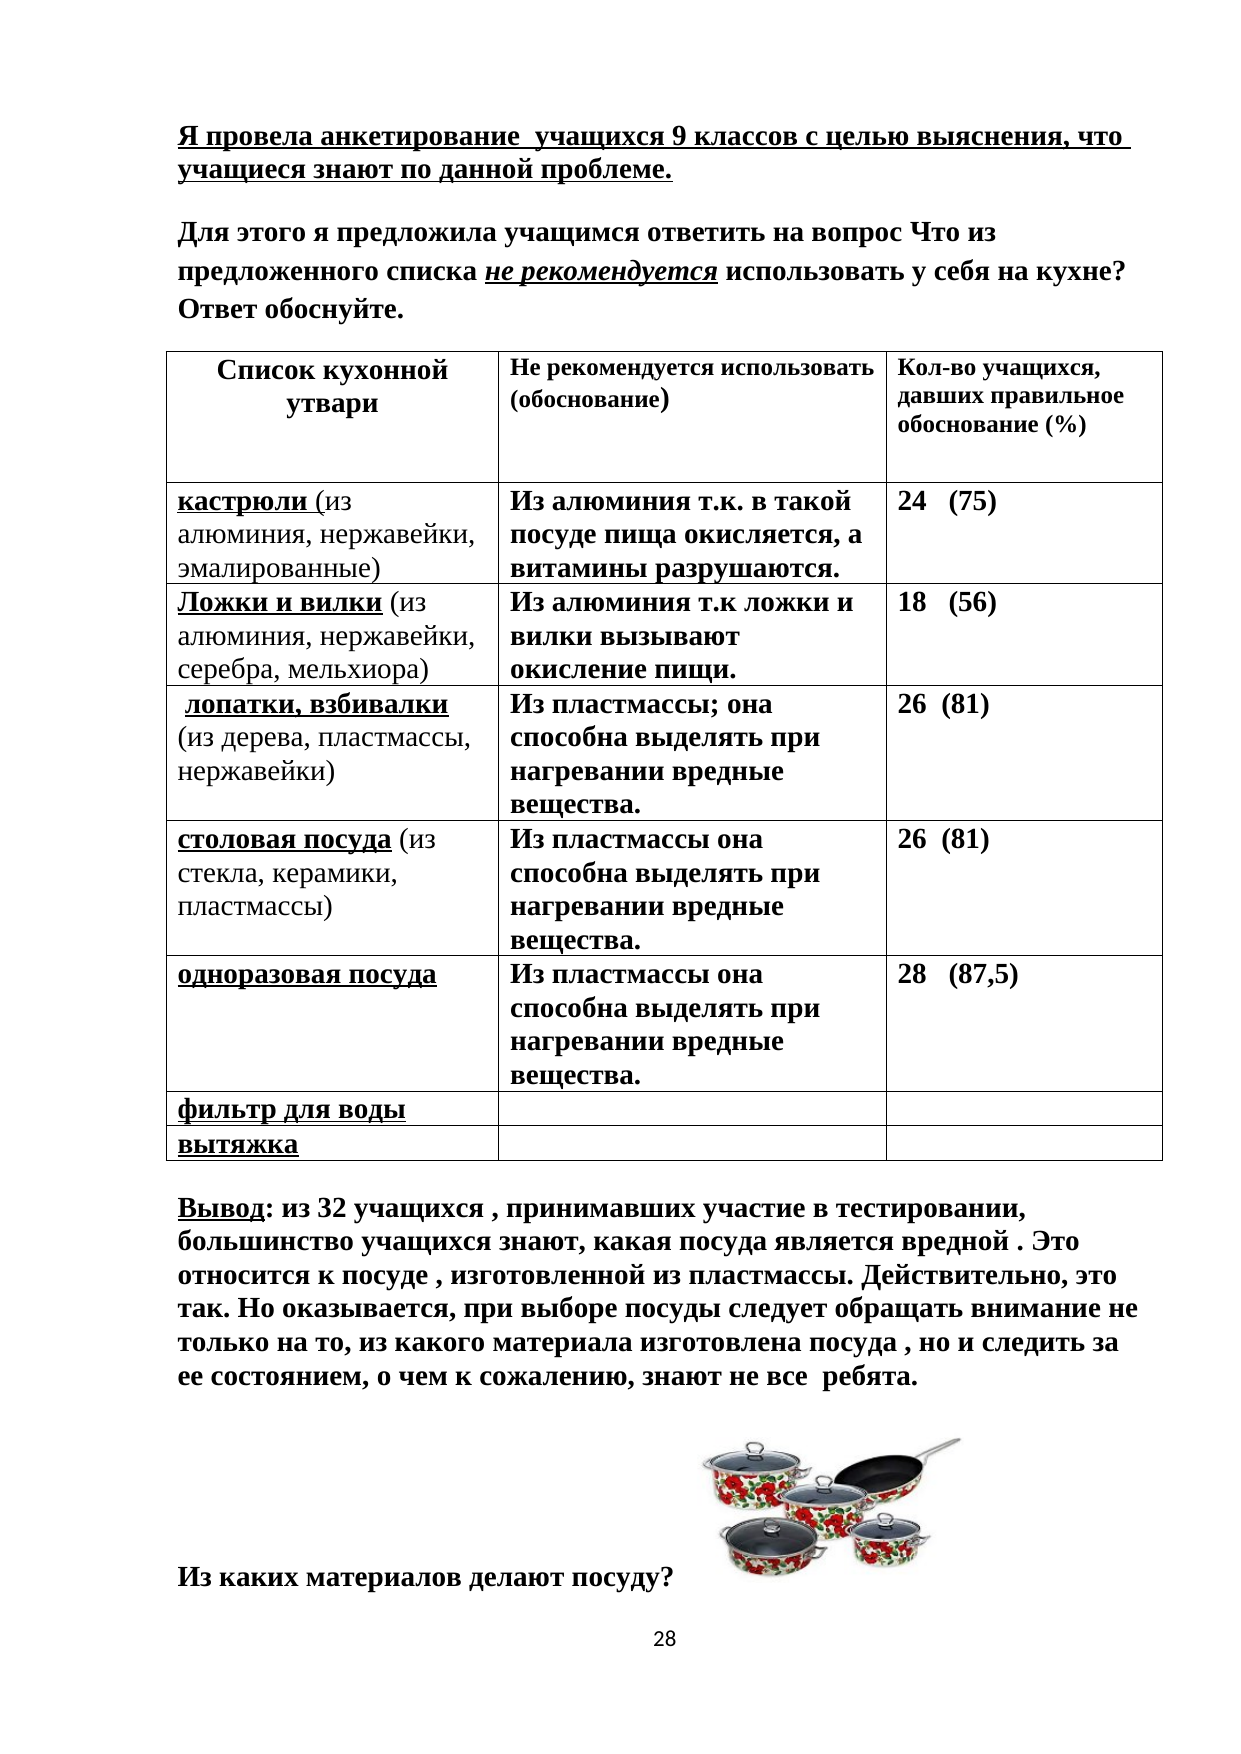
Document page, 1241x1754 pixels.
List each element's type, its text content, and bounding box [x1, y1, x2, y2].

table_cell Из пластмассы; она способна выделять при нагревании вредные вещества. [499, 686, 886, 820]
table_cell Ложки и вилки (из алюминия, нержавейки, серебра, мельхиора) [167, 584, 498, 685]
text Вывод: из 32 учащихся , принимавших участие в тестировании, большинство учащихся знают, какая посуда является вредной . Это относится к посуде , изготовленной из пластмассы. Действительно, это так. Но оказывается, при выборе посуды следует обращать внимание не только на то, из какого материала изготовлена посуда , но и следить за ее состоянием, о чем к сожалению, знают не все ребята. [177, 1190, 1152, 1391]
table_cell 28 (87,5) [887, 956, 1162, 1091]
table_cell столовая посуда (из стекла, керамики, пластмассы) [167, 821, 498, 955]
table_cell [499, 1126, 886, 1160]
table_cell 26 (81) [887, 821, 1162, 955]
table_cell [887, 1126, 1162, 1160]
table_cell 18 (56) [887, 584, 1162, 685]
table_cell Из алюминия т.к ложки и вилки вызывают окисление пищи. [499, 584, 886, 685]
table_header Не рекомендуется использовать (обоснование) [499, 352, 886, 482]
table_cell 26 (81) [887, 686, 1162, 820]
table_cell лопатки, взбивалки (из дерева, пластмассы, нержавейки) [167, 686, 498, 820]
table_header Список кухонной утвари [167, 352, 498, 482]
table_cell одноразовая посуда [167, 956, 498, 1091]
picture [679, 1420, 974, 1586]
table_cell Из пластмассы она способна выделять при нагревании вредные вещества. [499, 956, 886, 1091]
text Я провела анкетирование учащихся 9 классов с целью выяснения, что учащиеся знают по данной проблеме. [177, 118, 1152, 185]
table_cell Из пластмассы она способна выделять при нагревании вредные вещества. [499, 821, 886, 955]
table_cell [887, 1092, 1162, 1125]
table_cell 24 (75) [887, 483, 1162, 583]
table_header Кол-во учащихся, давших правильное обоснование (%) [887, 352, 1162, 482]
table_cell вытяжка [167, 1126, 498, 1160]
text Для этого я предложила учащимся ответить на вопрос Что из предложенного списка не рекомендуется использовать у себя на кухне? Ответ обоснуйте. [177, 214, 1152, 325]
table_cell [499, 1092, 886, 1125]
table_cell Из алюминия т.к. в такой посуде пища окисляется, а витамины разрушаются. [499, 483, 886, 583]
table_cell фильтр для воды [167, 1092, 498, 1125]
table_cell кастрюли (из алюминия, нержавейки, эмалированные) [167, 483, 498, 583]
